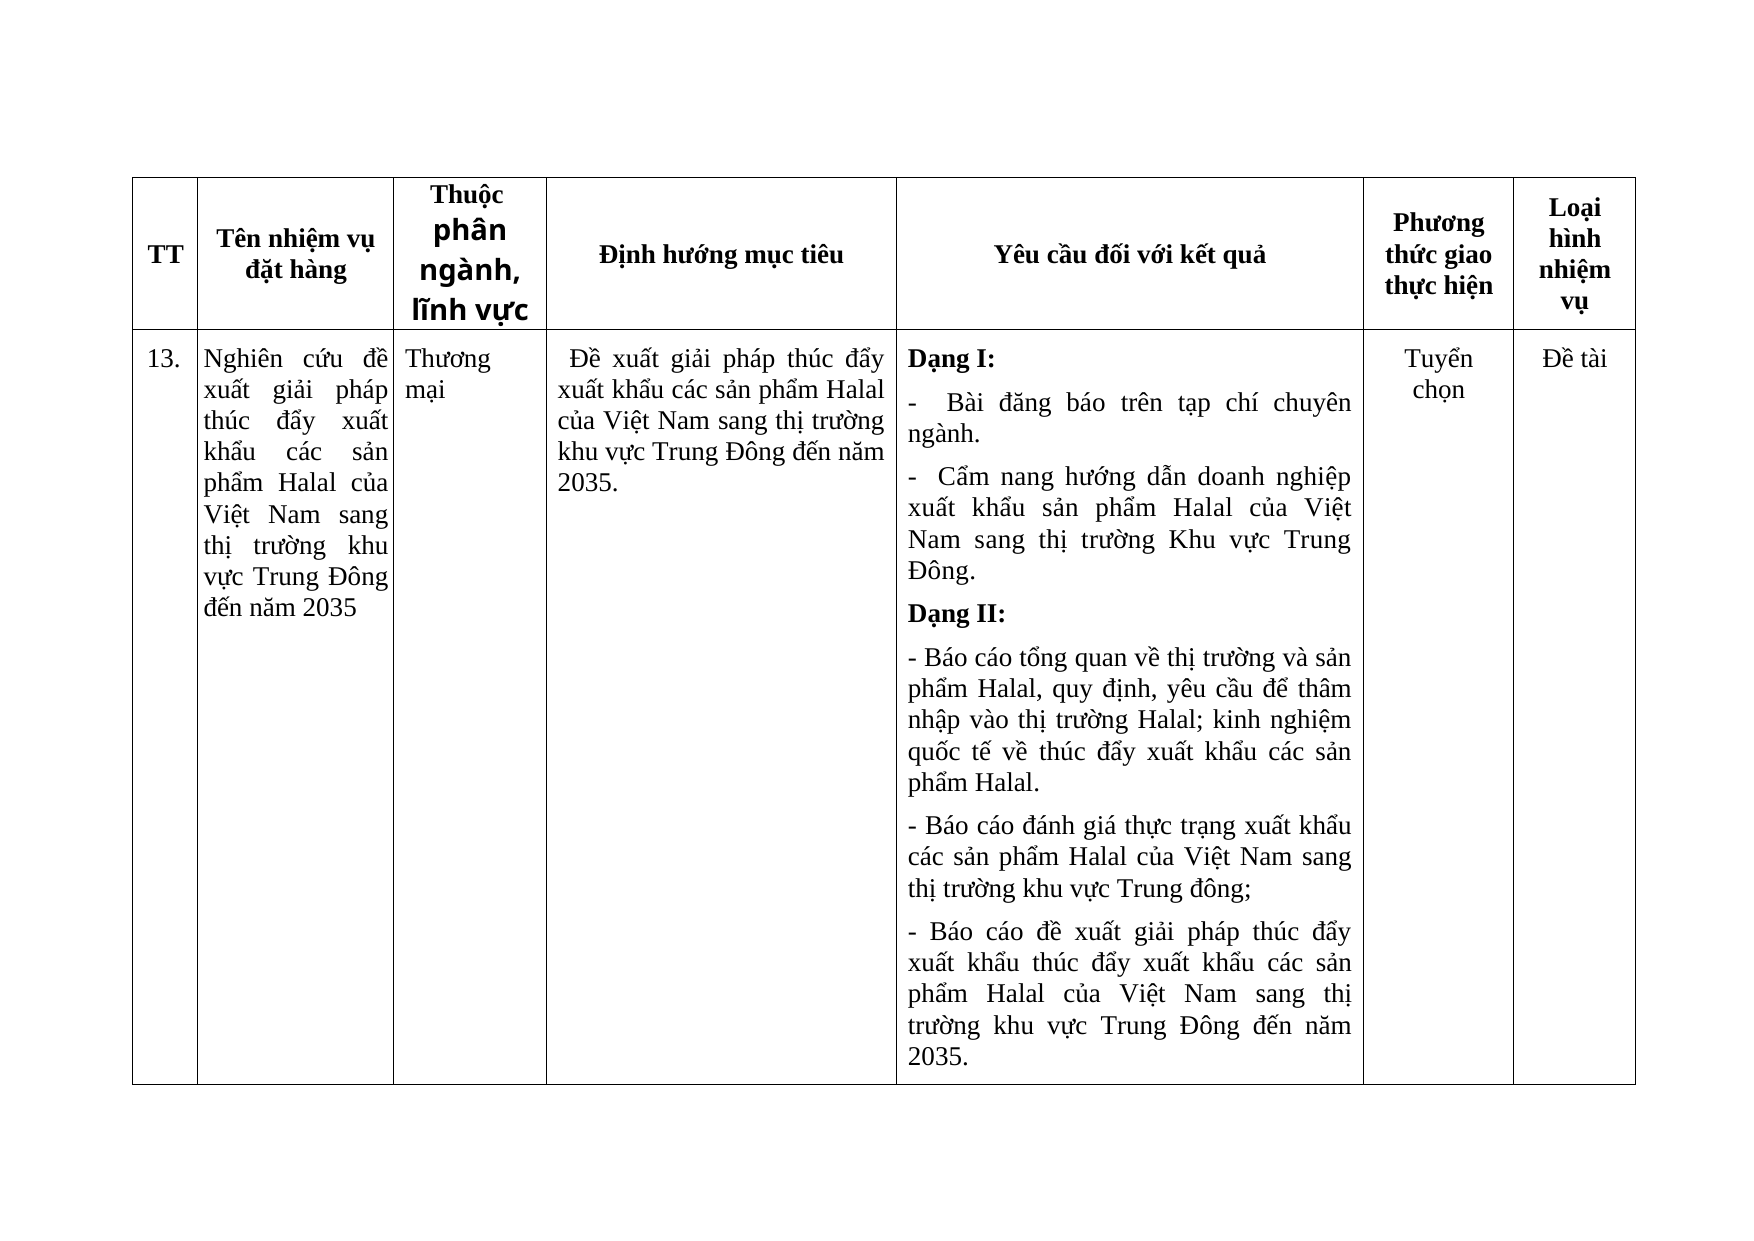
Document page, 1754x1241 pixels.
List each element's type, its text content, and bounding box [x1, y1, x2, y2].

table_cell [133, 330, 197, 1083]
table_cell Đề tài [1514, 330, 1635, 1083]
table_header Loại hình nhiệm vụ [1514, 178, 1635, 328]
table_cell Thương mại [394, 330, 546, 1083]
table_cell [547, 330, 896, 1083]
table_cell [897, 330, 1363, 1083]
table_header Thuộc phân ngành, lĩnh vực [394, 178, 546, 328]
table_header Tên nhiệm vụ đặt hàng [198, 178, 393, 328]
table_cell Tuyển chọn [1364, 330, 1513, 1083]
table_header TT [133, 178, 197, 328]
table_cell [198, 330, 393, 1083]
table_header Phương thức giao thực hiện [1364, 178, 1513, 328]
table_header Yêu cầu đối với kết quả [897, 178, 1363, 328]
table_header Định hướng mục tiêu [547, 178, 896, 328]
